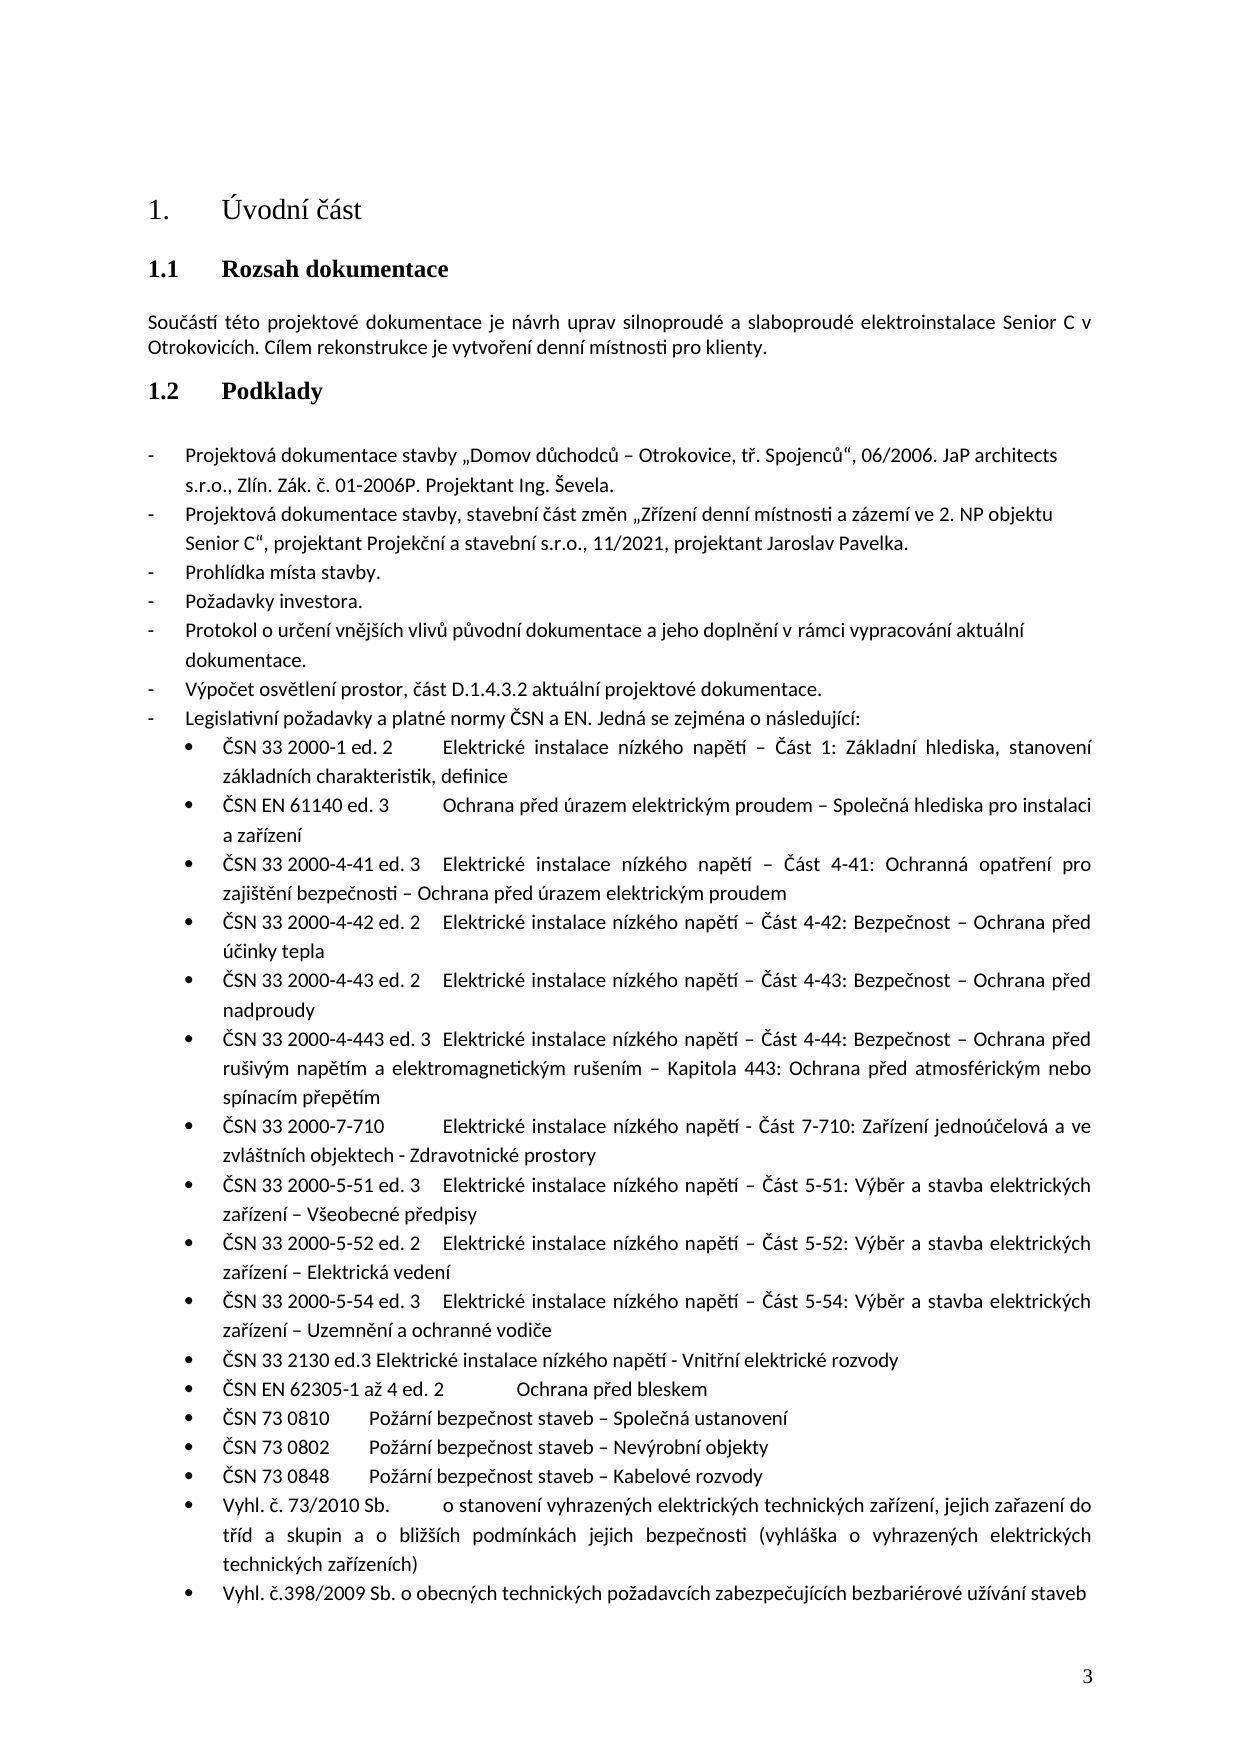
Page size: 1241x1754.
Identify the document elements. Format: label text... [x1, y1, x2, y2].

list ČSN 33 2000-4-42 ed. 2 Elektrické instalace nízkého napětí – Část 4-42: Bezpečnost – Ochrana před účinky tepla [185, 909, 1092, 964]
list ČSN EN 61140 ed. 3 Ochrana před úrazem elektrickým proudem – Společná hlediska pro instalaci a zařízení [185, 793, 1092, 847]
list ČSN 33 2000-5-52 ed. 2 Elektrické instalace nízkého napětí – Část 5-52: Výběr a stavba elektrických zařízení – Elektrická vedení [185, 1230, 1092, 1285]
list ČSN 33 2000-1 ed. 2 Elektrické instalace nízkého napětí – Část 1: Základní hlediska, stanovení základních charakteristik, definice [185, 734, 1092, 789]
list ČSN 33 2130 ed.3 Elektrické instalace nízkého napětí - Vnitřní elektrické rozvody [185, 1347, 1092, 1372]
list ČSN 73 0802 Požární bezpečnost staveb – Nevýrobní objekty [185, 1434, 1092, 1460]
list ČSN 73 0810 Požární bezpečnost staveb – Společná ustanovení [185, 1405, 1092, 1431]
list ČSN 33 2000-4-43 ed. 2 Elektrické instalace nízkého napětí – Část 4-43: Bezpečnost – Ochrana před nadproudy [185, 968, 1092, 1022]
text 1. Úvodní část [148, 192, 1092, 226]
list Protokol o určení vnějších vlivů původní dokumentace a jeho doplnění v rámci vypracování aktuální dokumentace. [148, 618, 1092, 672]
text 1.1 Rozsah dokumentace [148, 254, 1092, 282]
list Vyhl. č. 73/2010 Sb. o stanovení vyhrazených elektrických technických zařízení, jejich zařazení do tříd a skupin a o bližších podmínkách jejich bezpečnosti (vyhláška o vyhrazených elektrických technických zařízeních) [185, 1493, 1092, 1576]
list Vyhl. č.398/2009 Sb. o obecných technických požadavcích zabezpečujících bezbariérové užívání staveb [185, 1580, 1092, 1606]
text Součástí této projektové dokumentace je návrh uprav silnoproudé a slaboproudé elektroinstalace Senior C v Otrokovicích. Cílem rekonstrukce je vytvoření denní místnosti pro klienty. [148, 309, 1092, 360]
list Projektová dokumentace stavby „Domov důchodců – Otrokovice, tř. Spojenců“, 06/2006. JaP architects s.r.o., Zlín. Zák. č. 01-2006P. Projektant Ing. Ševela. [148, 443, 1092, 497]
list ČSN 33 2000-4-41 ed. 3 Elektrické instalace nízkého napětí – Část 4-41: Ochranná opatření pro zajištění bezpečnosti – Ochrana před úrazem elektrickým proudem [185, 851, 1092, 906]
list Projektová dokumentace stavby, stavební část změn „Zřízení denní místnosti a zázemí ve 2. NP objektu Senior C“, projektant Projekční a stavební s.r.o., 11/2021, projektant Jaroslav Pavelka. [148, 501, 1092, 556]
list ČSN 33 2000-5-54 ed. 3 Elektrické instalace nízkého napětí – Část 5-54: Výběr a stavba elektrických zařízení – Uzemnění a ochranné vodiče [185, 1288, 1092, 1343]
list Legislativní požadavky a platné normy ČSN a EN. Jedná se zejména o následující: [148, 705, 1092, 731]
text 1.2 Podklady [148, 376, 1092, 405]
list Výpočet osvětlení prostor, část D.1.4.3.2 aktuální projektové dokumentace. [148, 676, 1092, 701]
list ČSN 33 2000-7-710 Elektrické instalace nízkého napětí - Část 7-710: Zařízení jednoúčelová a ve zvláštních objektech - Zdravotnické prostory [185, 1113, 1092, 1168]
list Požadavky investora. [148, 588, 1092, 614]
list ČSN EN 62305-1 až 4 ed. 2 Ochrana před bleskem [185, 1376, 1092, 1401]
list ČSN 33 2000-5-51 ed. 3 Elektrické instalace nízkého napětí – Část 5-51: Výběr a stavba elektrických zařízení – Všeobecné předpisy [185, 1172, 1092, 1226]
list ČSN 33 2000-4-443 ed. 3 Elektrické instalace nízkého napětí – Část 4-44: Bezpečnost – Ochrana před rušivým napětím a elektromagnetickým rušením – Kapitola 443: Ochrana před atmosférickým nebo spínacím přepětím [185, 1026, 1092, 1110]
list ČSN 73 0848 Požární bezpečnost staveb – Kabelové rozvody [185, 1463, 1092, 1489]
list Prohlídka místa stavby. [148, 559, 1092, 585]
